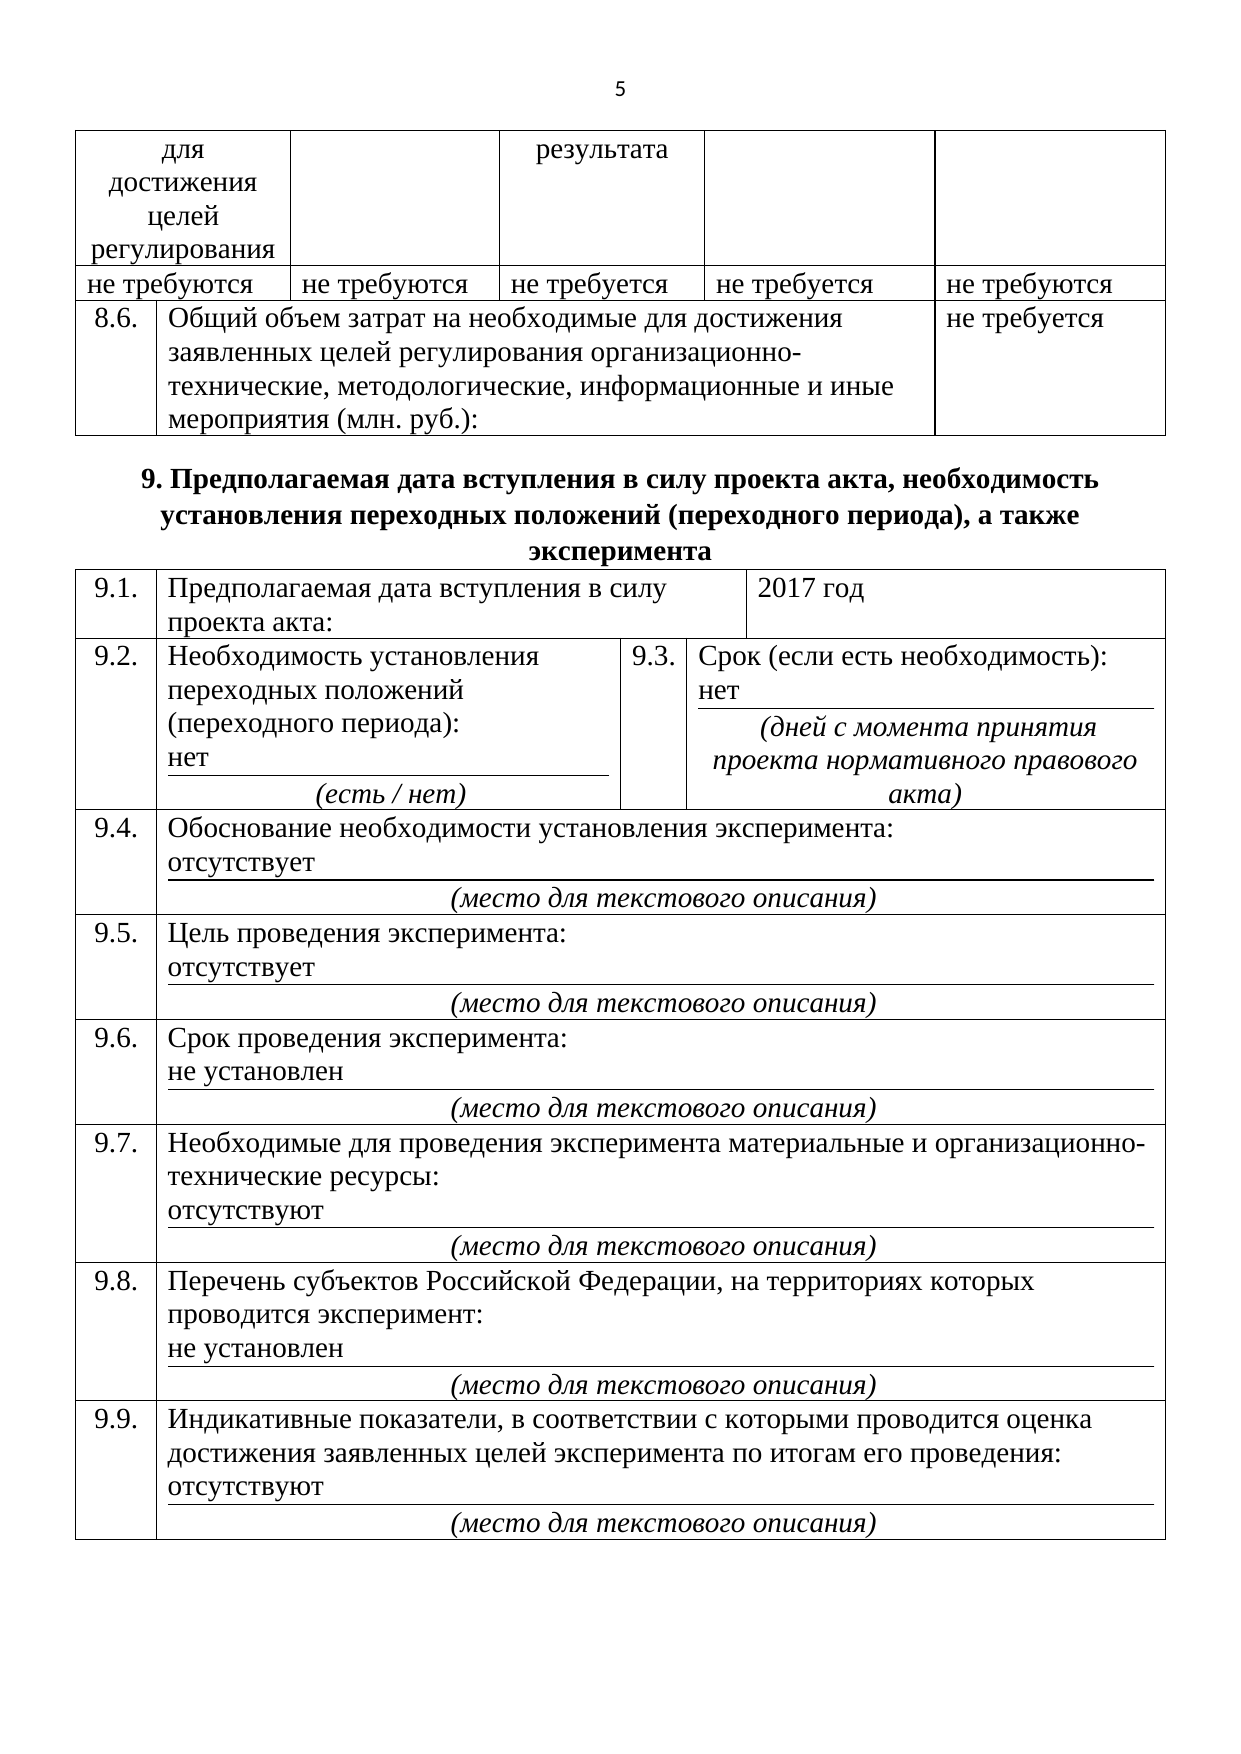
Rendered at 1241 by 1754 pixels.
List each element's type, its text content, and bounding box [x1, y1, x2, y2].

table_cell Индикативные показатели, в соответствии с которыми проводится оценка достижения заявленных целей эксперимента по итогам его проведения: отсутствуют (место для текстового описания) [157, 1401, 1165, 1539]
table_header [936, 131, 1165, 265]
table_cell 9.6. [76, 1020, 156, 1124]
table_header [291, 131, 499, 265]
table_cell Необходимость установления переходных положений (переходного периода): нет (есть / нет) [157, 639, 620, 809]
table_cell Необходимые для проведения эксперимента материальные и организационно-технические ресурсы: отсутствуют (место для текстового описания) [157, 1125, 1165, 1262]
table_cell Цель проведения эксперимента: отсутствует (место для текстового описания) [157, 915, 1165, 1019]
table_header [705, 131, 934, 265]
table_cell не требуются [936, 266, 1165, 299]
table_cell 9.9. [76, 1401, 156, 1539]
table_cell 9.3. [621, 639, 686, 809]
table_cell 9.7. [76, 1125, 156, 1262]
table_cell 9.4. [76, 810, 156, 914]
table_cell не требуется [500, 266, 704, 299]
table_cell не требуется [705, 266, 934, 299]
table_cell Перечень субъектов Российской Федерации, на территориях которых проводится эксперимент: не установлен (место для текстового описания) [157, 1263, 1165, 1400]
table_header 9.1. [76, 570, 156, 637]
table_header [76, 131, 290, 265]
text 9. Предполагаемая дата вступления в силу проекта акта, необходимость установления переходных положений (переходного периода), а также эксперимента [75, 461, 1165, 567]
table_cell Обоснование необходимости установления эксперимента: отсутствует (место для текстового описания) [157, 810, 1165, 914]
table_cell Общий объем затрат на необходимые для достижения заявленных целей регулирования организационно-технические, методологические, информационные и иные мероприятия (млн. руб.): [157, 301, 934, 435]
table_header Предполагаемая дата вступления в силу проекта акта: [157, 570, 746, 637]
table_cell 8.6. [76, 301, 156, 435]
table_header 2017 год [747, 570, 1165, 637]
table_cell 9.5. [76, 915, 156, 1019]
table_cell не требуются [76, 266, 290, 299]
table_cell не требуются [291, 266, 499, 299]
table_cell Срок (если есть необходимость): нет (дней с момента принятия проекта нормативного правового акта) [687, 639, 1165, 809]
table_cell Срок проведения эксперимента: не установлен (место для текстового описания) [157, 1020, 1165, 1124]
table_cell 9.8. [76, 1263, 156, 1400]
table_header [500, 131, 704, 265]
table_cell не требуется [936, 301, 1165, 435]
table_cell 9.2. [76, 639, 156, 809]
